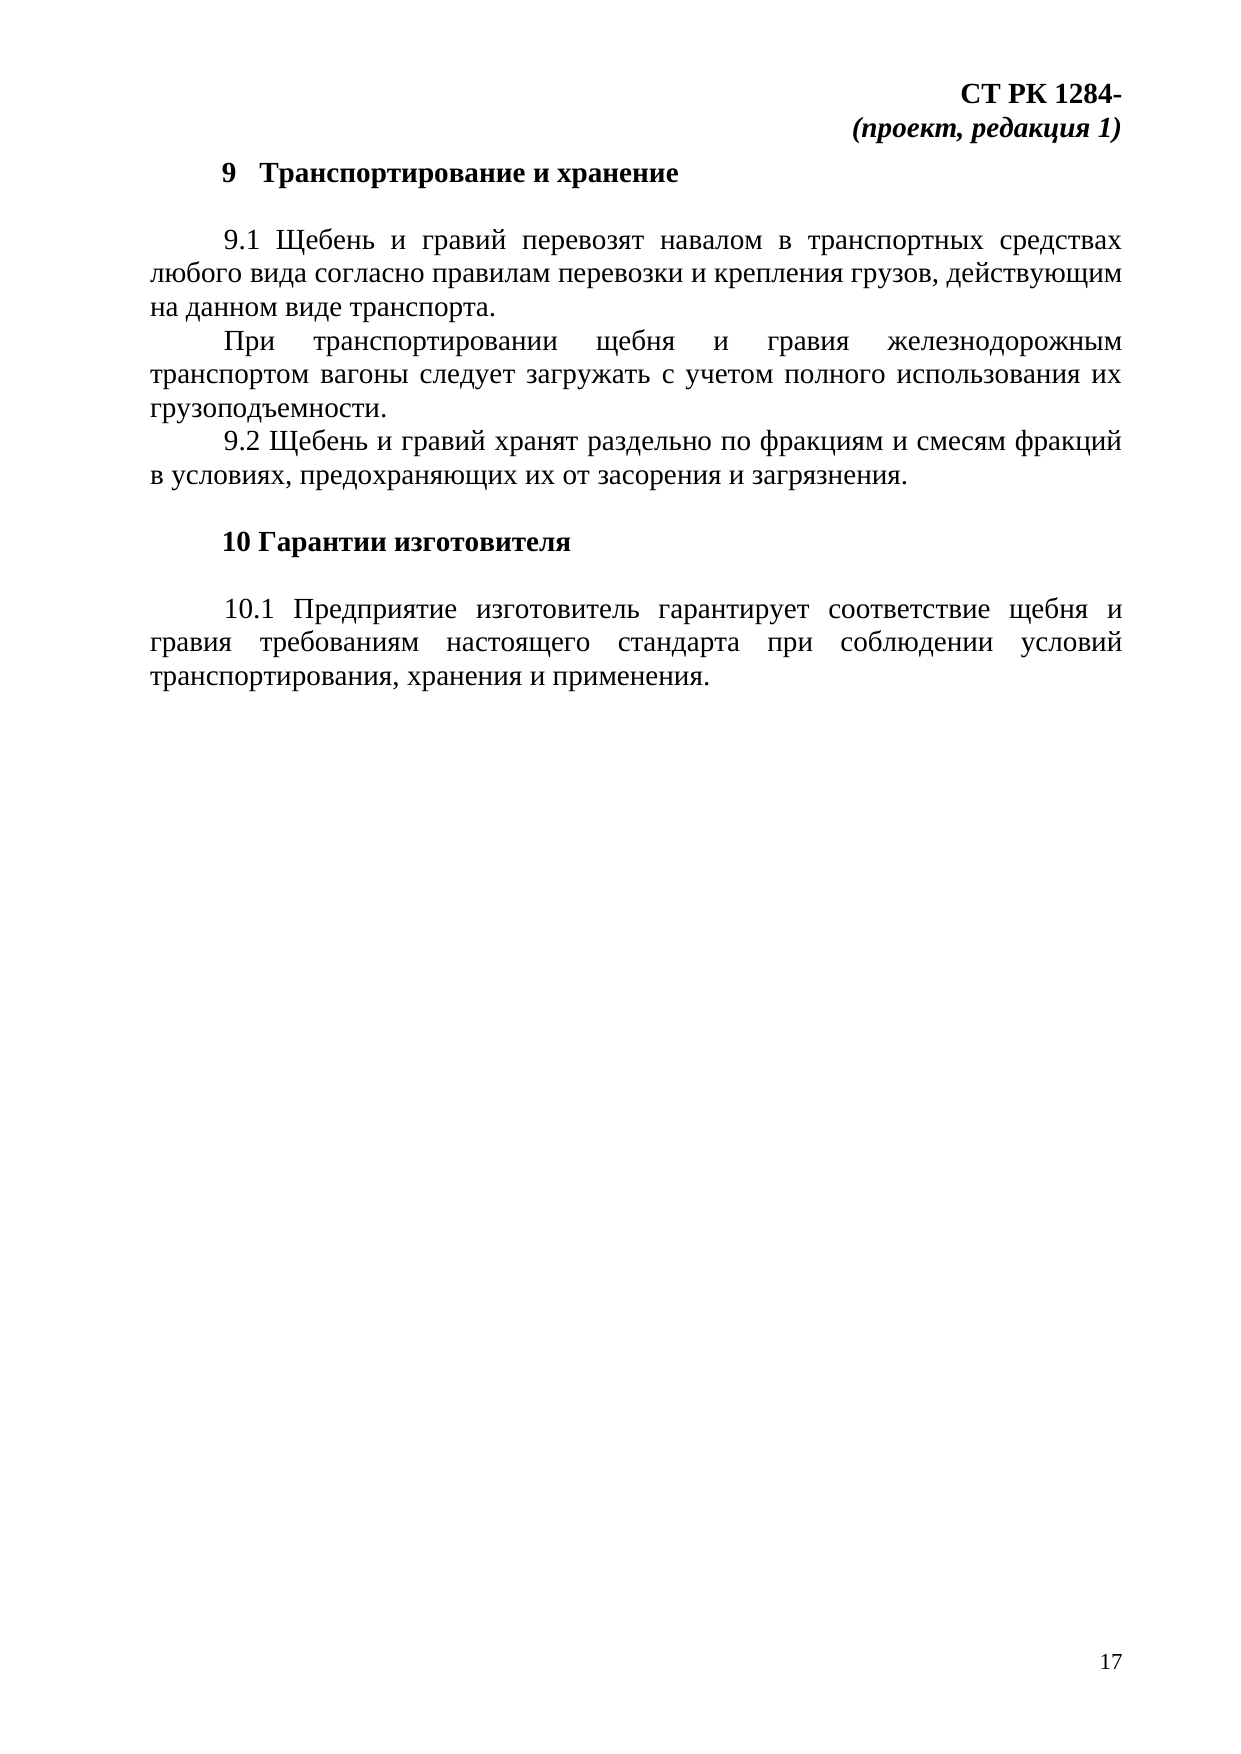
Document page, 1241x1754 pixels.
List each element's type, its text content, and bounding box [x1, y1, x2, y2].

subtitle Транспортирование и хранение [222, 155, 1122, 189]
text При транспортировании щебня и гравия железнодорожным транспортом вагоны следует загружать с учетом полного использования их грузоподъемности. [150, 323, 1123, 423]
text 10.1 Предприятие изготовитель гарантирует соответствие щебня и гравия требованиям настоящего стандарта при соблюдении условий транспортирования, хранения и применения. [150, 591, 1123, 692]
subtitle 10 Гарантии изготовителя [222, 524, 1122, 558]
text 9.2 Щебень и гравий хранят раздельно по фракциям и смесям фракций в условиях, предохраняющих их от засорения и загрязнения. [150, 423, 1123, 490]
text 9.1 Щебень и гравий перевозят навалом в транспортных средствах любого вида согласно правилам перевозки и крепления грузов, действующим на данном виде транспорта. [150, 222, 1123, 323]
